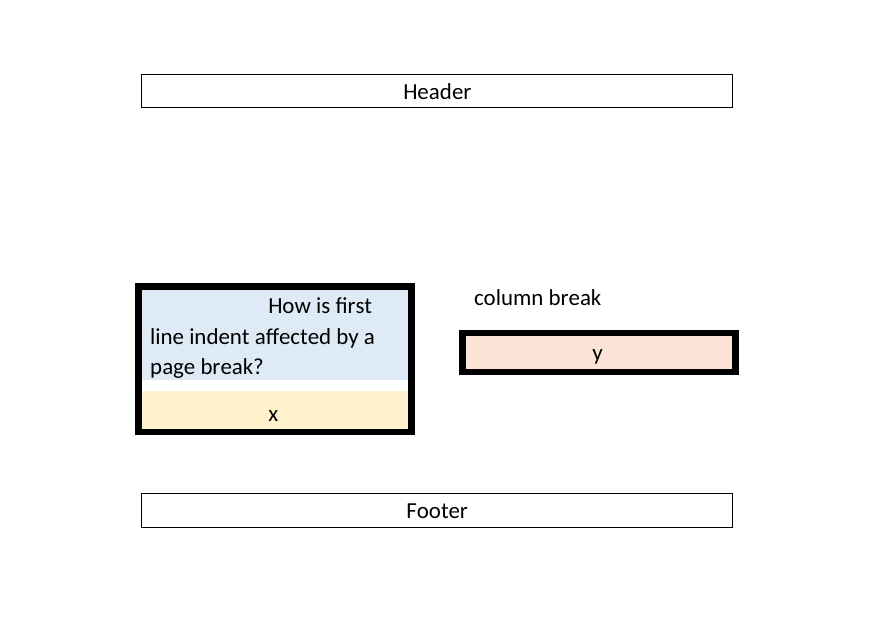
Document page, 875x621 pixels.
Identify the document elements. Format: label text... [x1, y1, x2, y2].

text xcolumn break [142, 391, 408, 429]
text ypage break [466, 336, 732, 369]
text How is first line indent affected by a page break? [142, 290, 408, 380]
